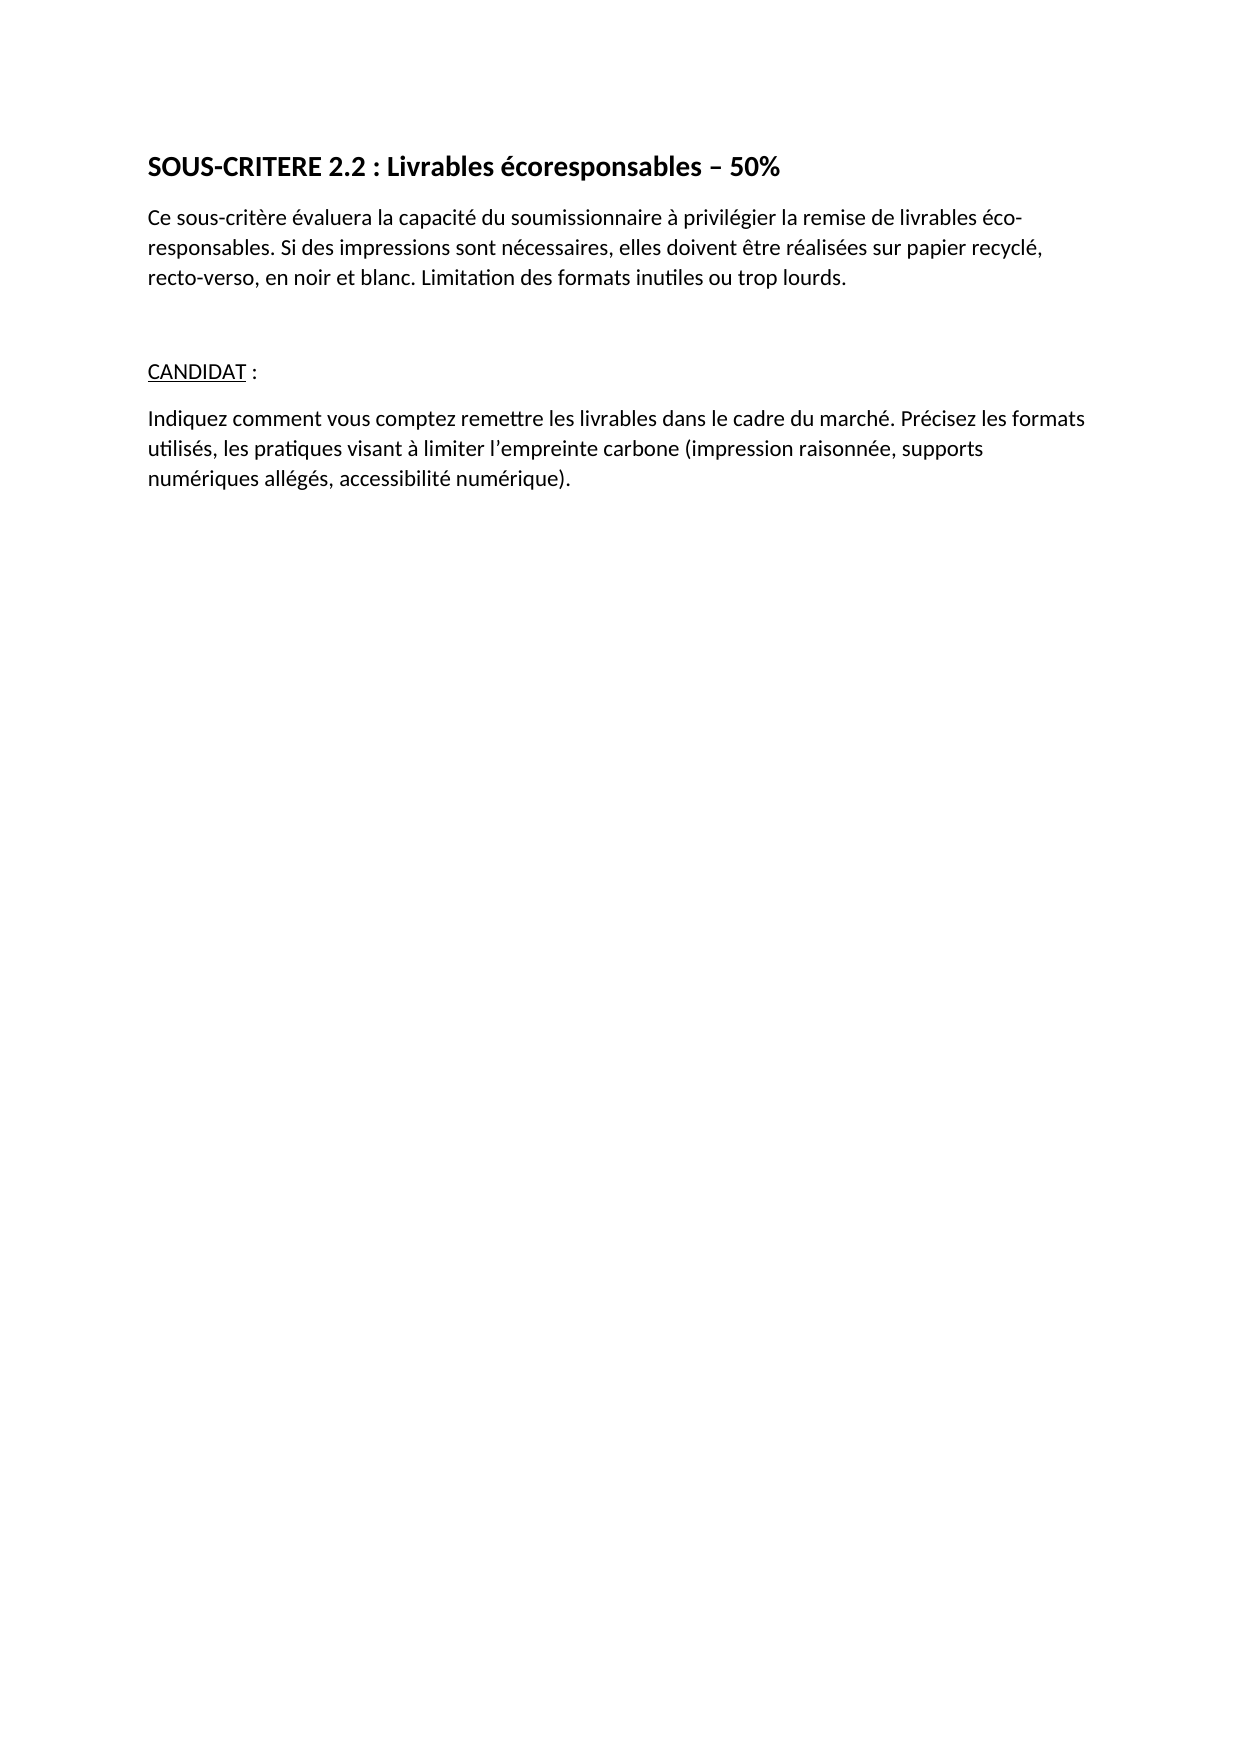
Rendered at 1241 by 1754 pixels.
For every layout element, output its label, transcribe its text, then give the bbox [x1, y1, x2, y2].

subtitle SOUS-CRITERE 2.2 : Livrables écoresponsables – 50% [148, 148, 1093, 183]
text CANDIDAT : [148, 357, 1093, 385]
text Indiquez comment vous comptez remettre les livrables dans le cadre du marché. Précisez les formats utilisés, les pratiques visant à limiter l’empreinte carbone (impression raisonnée, supports numériques allégés, accessibilité numérique). [148, 404, 1093, 492]
text Ce sous-critère évaluera la capacité du soumissionnaire à privilégier la remise de livrables éco-responsables. Si des impressions sont nécessaires, elles doivent être réalisées sur papier recyclé, recto-verso, en noir et blanc. Limitation des formats inutiles ou trop lourds. [148, 203, 1093, 291]
